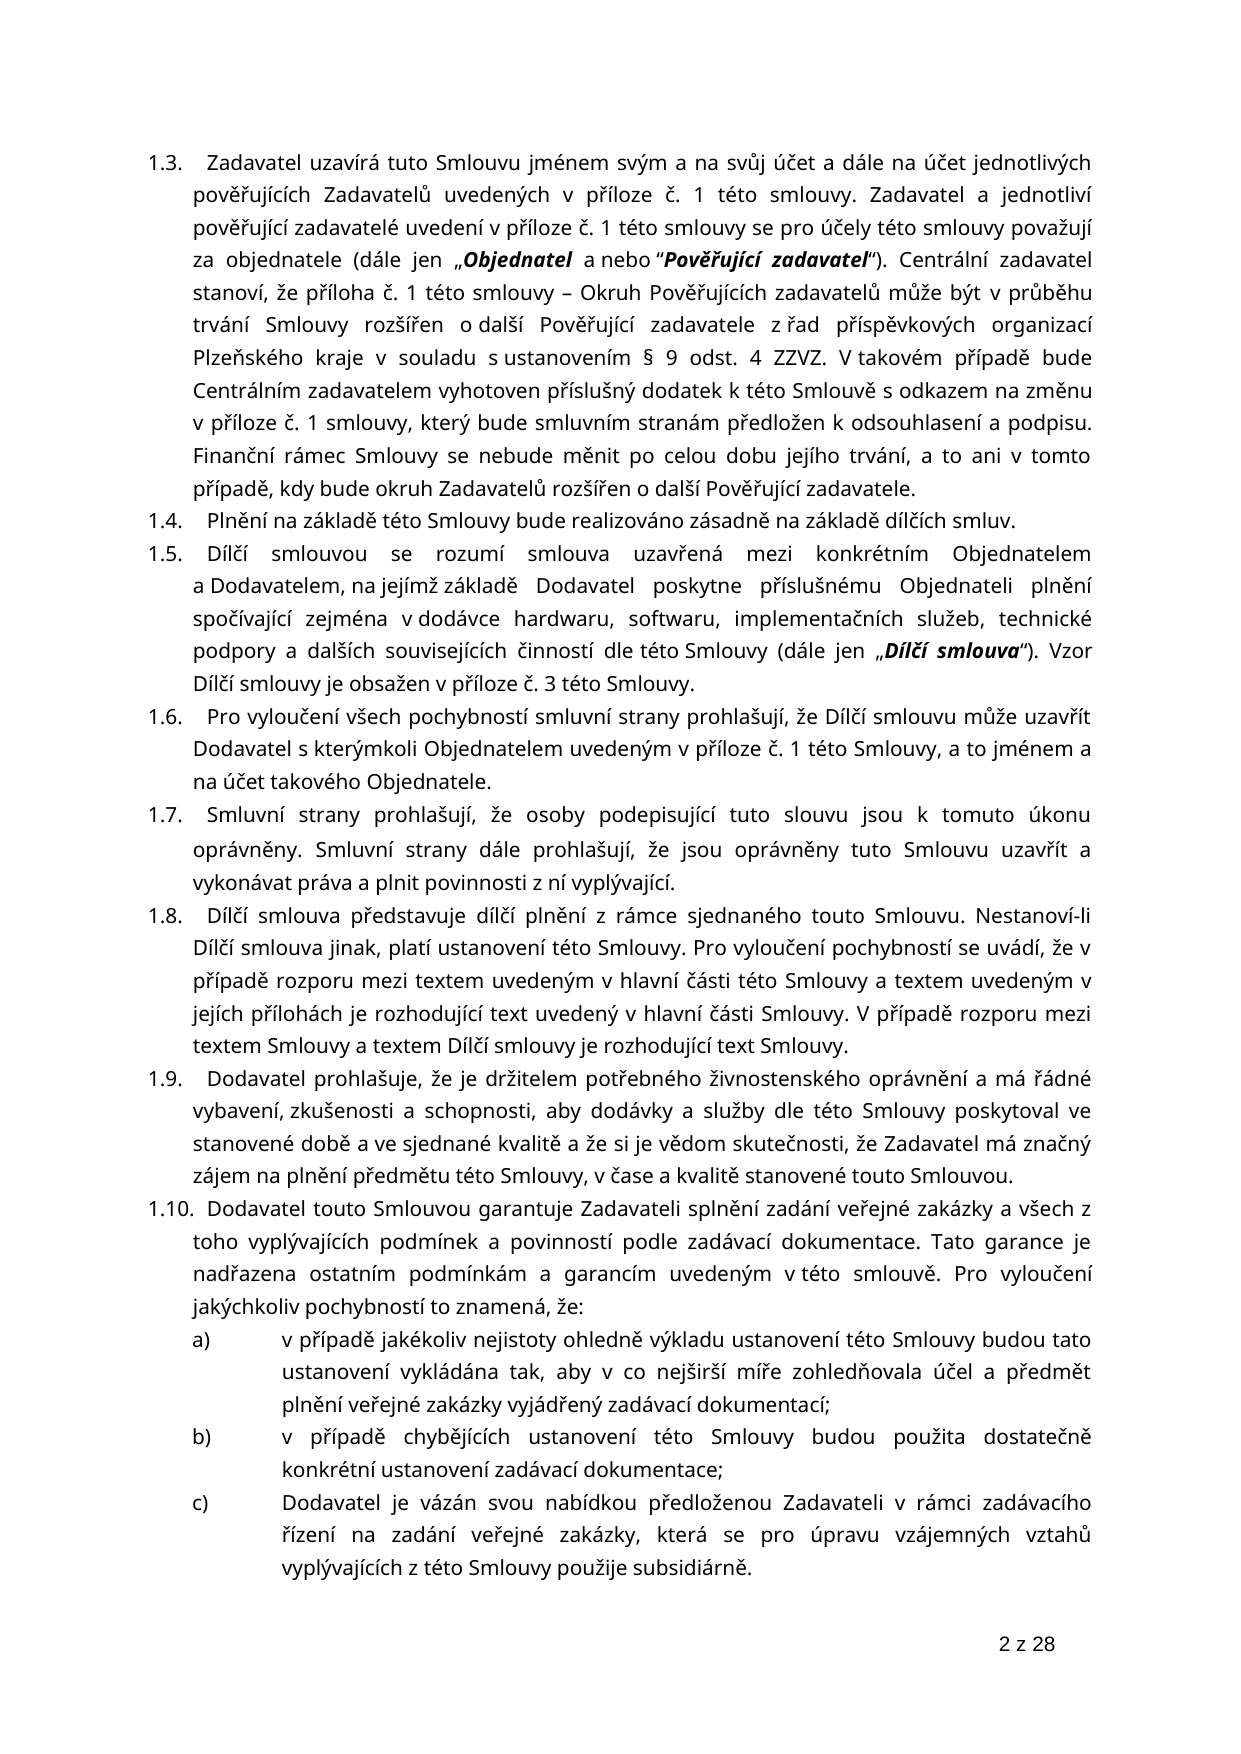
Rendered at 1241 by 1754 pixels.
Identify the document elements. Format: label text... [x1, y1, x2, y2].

list Dílčí smlouvou se rozumí smlouva uzavřená mezi konkrétním Objednatelem a Dodavatelem, na jejímž základě Dodavatel poskytne příslušnému Objednateli plnění spočívající zejména v dodávce hardwaru, softwaru, implementačních služeb, technické podpory a dalších souvisejících činností dle této Smlouvy (dále jen „Dílčí smlouva“). Vzor Dílčí smlouvy je obsažen v příloze č. 3 této Smlouvy. [148, 539, 1093, 698]
subtitle v případě jakékoliv nejistoty ohledně výkladu ustanovení této Smlouvy budou tato ustanovení vykládána tak, aby v co nejširší míře zohledňovala účel a předmět plnění veřejné zakázky vyjádřený zadávací dokumentací; [192, 1325, 1093, 1418]
list Dílčí smlouva představuje dílčí plnění z rámce sjednaného touto Smlouvu. Nestanoví-li Dílčí smlouva jinak, platí ustanovení této Smlouvy. Pro vyloučení pochybností se uvádí, že v případě rozporu mezi textem uvedeným v hlavní části této Smlouvy a textem uvedeným v jejích přílohách je rozhodující text uvedený v hlavní části Smlouvy. V případě rozporu mezi textem Smlouvy a textem Dílčí smlouvy je rozhodující text Smlouvy. [148, 901, 1093, 1060]
subtitle v případě chybějících ustanovení této Smlouvy budou použita dostatečně konkrétní ustanovení zadávací dokumentace; [192, 1422, 1093, 1483]
list Smluvní strany prohlašují, že osoby podepisující tuto slouvu jsou k tomuto úkonu oprávněny. Smluvní strany dále prohlašují, že jsou oprávněny tuto Smlouvu uzavřít a vykonávat práva a plnit povinnosti z ní vyplývající. [148, 800, 1093, 897]
list Dodavatel touto Smlouvou garantuje Zadavateli splnění zadání veřejné zakázky a všech z toho vyplývajících podmínek a povinností podle zadávací dokumentace. Tato garance je nadřazena ostatním podmínkám a garancím uvedeným v této smlouvě. Pro vyloučení jakýchkoliv pochybností to znamená, že: [148, 1194, 1093, 1321]
subtitle Dodavatel je vázán svou nabídkou předloženou Zadavateli v rámci zadávacího řízení na zadání veřejné zakázky, která se pro úpravu vzájemných vztahů vyplývajících z této Smlouvy použije subsidiárně. [192, 1488, 1093, 1581]
list Dodavatel prohlašuje, že je držitelem potřebného živnostenského oprávnění a má řádné vybavení, zkušenosti a schopnosti, aby dodávky a služby dle této Smlouvy poskytoval ve stanovené době a ve sjednané kvalitě a že si je vědom skutečnosti, že Zadavatel má značný zájem na plnění předmětu této Smlouvy, v čase a kvalitě stanovené touto Smlouvou. [148, 1064, 1093, 1190]
list Plnění na základě této Smlouvy bude realizováno zásadně na základě dílčích smluv. [148, 506, 1093, 535]
list Pro vyloučení všech pochybností smluvní strany prohlašují, že Dílčí smlouvu může uzavřít Dodavatel s kterýmkoli Objednatelem uvedeným v příloze č. 1 této Smlouvy, a to jménem a na účet takového Objednatele. [148, 702, 1093, 796]
list Zadavatel uzavírá tuto Smlouvu jménem svým a na svůj účet a dále na účet jednotlivých pověřujících Zadavatelů uvedených v příloze č. 1 této smlouvy. Zadavatel a jednotliví pověřující zadavatelé uvedení v příloze č. 1 této smlouvy se pro účely této smlouvy považují za objednatele (dále jen „Objednatel a nebo “Pověřující zadavatel“). Centrální zadavatel stanoví, že příloha č. 1 této smlouvy – Okruh Pověřujících zadavatelů může být v průběhu trvání Smlouvy rozšířen o další Pověřující zadavatele z řad příspěvkových organizací Plzeňského kraje v souladu s ustanovením § 9 odst. 4 ZZVZ. V takovém případě bude Centrálním zadavatelem vyhotoven příslušný dodatek k této Smlouvě s odkazem na změnu v příloze č. 1 smlouvy, který bude smluvním stranám předložen k odsouhlasení a podpisu. Finanční rámec Smlouvy se nebude měnit po celou dobu jejího trvání, a to ani v tomto případě, kdy bude okruh Zadavatelů rozšířen o další Pověřující zadavatele. [148, 148, 1093, 502]
